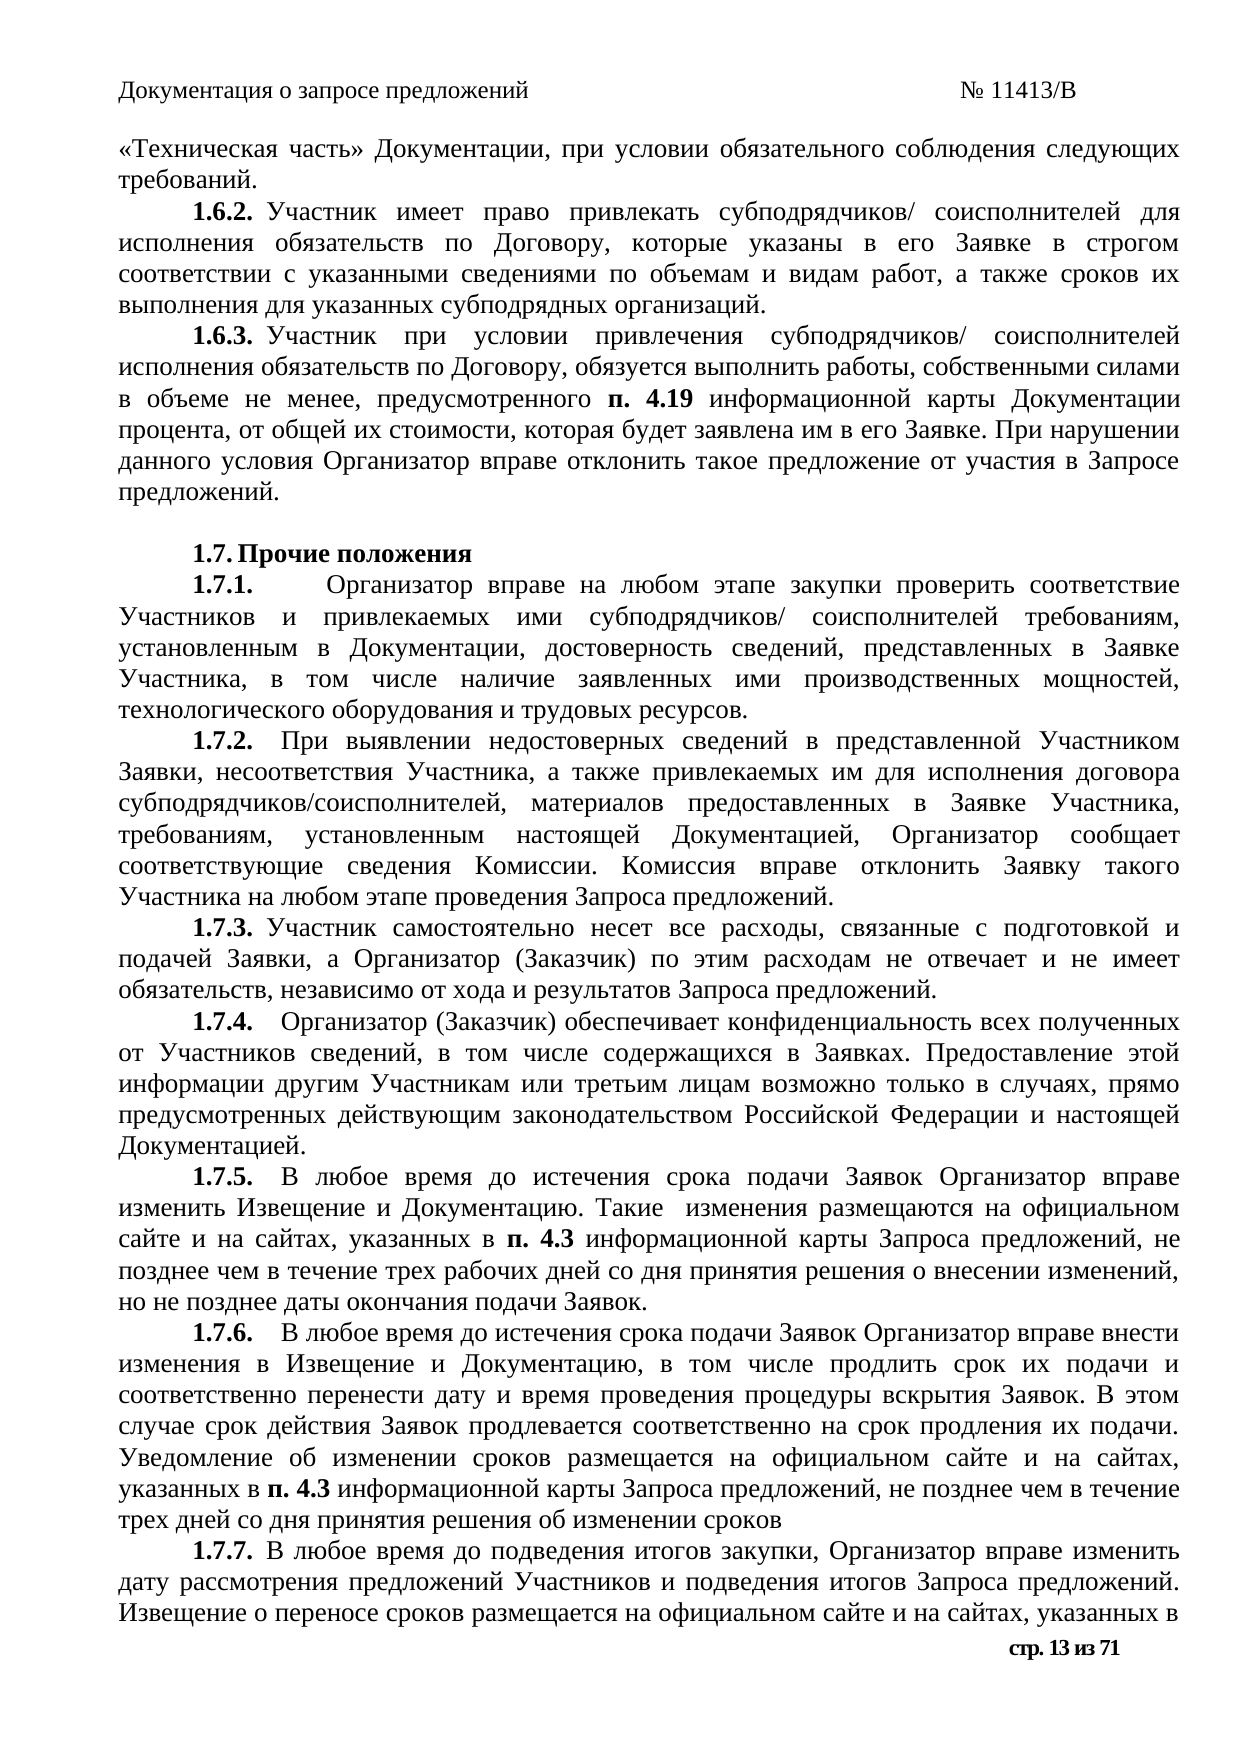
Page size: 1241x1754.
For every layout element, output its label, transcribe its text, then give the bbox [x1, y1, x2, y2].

list Участник имеет право привлекать субподрядчиков/ соисполнителей для исполнения обязательств по Договору, которые указаны в его Заявке в строгом соответствии с указанными сведениями по объемам и видам работ, а также сроков их выполнения для указанных субподрядных организаций. [118, 195, 1181, 319]
list Организатор (Заказчик) обеспечивает конфиденциальность всех полученных от Участников сведений, в том числе содержащихся в Заявках. Предоставление этой информации другим Участникам или третьим лицам возможно только в случаях, прямо предусмотренных действующим законодательством Российской Федерации и настоящей Документацией. [118, 1004, 1181, 1160]
list Участник при условии привлечения субподрядчиков/ соисполнителей исполнения обязательств по Договору, обязуется выполнить работы, собственными силами в объеме не менее, предусмотренного п. 4.19 информационной карты Документации процента, от общей их стоимости, которая будет заявлена им в его Заявке. При нарушении данного условия Организатор вправе отклонить такое предложение от участия в Запросе предложений. [118, 319, 1181, 506]
list Организатор вправе на любом этапе закупки проверить соответствие Участников и привлекаемых ими субподрядчиков/ соисполнителей требованиям, установленным в Документации, достоверность сведений, представленных в Заявке Участника, в том числе наличие заявленных ими производственных мощностей, технологического оборудования и трудовых ресурсов. [118, 568, 1181, 724]
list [118, 132, 1181, 195]
subtitle Прочие положения [118, 537, 1181, 568]
list Участник самостоятельно несет все расходы, связанные с подготовкой и подачей Заявки, а Организатор (Заказчик) по этим расходам не отвечает и не имеет обязательств, независимо от хода и результатов Запроса предложений. [118, 911, 1181, 1004]
list В любое время до истечения срока подачи Заявок Организатор вправе внести изменения в Извещение и Документацию, в том числе продлить срок их подачи и соответственно перенести дату и время проведения процедуры вскрытия Заявок. В этом случае срок действия Заявок продлевается соответственно на срок продления их подачи. Уведомление об изменении сроков размещается на официальном сайте и на сайтах, указанных в п. 4.3 информационной карты Запроса предложений, не позднее чем в течение трех дней со дня принятия решения об изменении сроков [118, 1316, 1181, 1534]
list В любое время до истечения срока подачи Заявок Организатор вправе изменить Извещение и Документацию. Такие изменения размещаются на официальном сайте и на сайтах, указанных в п. 4.3 информационной карты Запроса предложений, не позднее чем в течение трех рабочих дней со дня принятия решения о внесении изменений, но не позднее даты окончания подачи Заявок. [118, 1160, 1181, 1316]
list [118, 1534, 1181, 1627]
list При выявлении недостоверных сведений в представленной Участником Заявки, несоответствия Участника, а также привлекаемых им для исполнения договора субподрядчиков/соисполнителей, материалов предоставленных в Заявке Участника, требованиям, установленным настоящей Документацией, Организатор сообщает соответствующие сведения Комиссии. Комиссия вправе отклонить Заявку такого Участника на любом этапе проведения Запроса предложений. [118, 724, 1181, 911]
